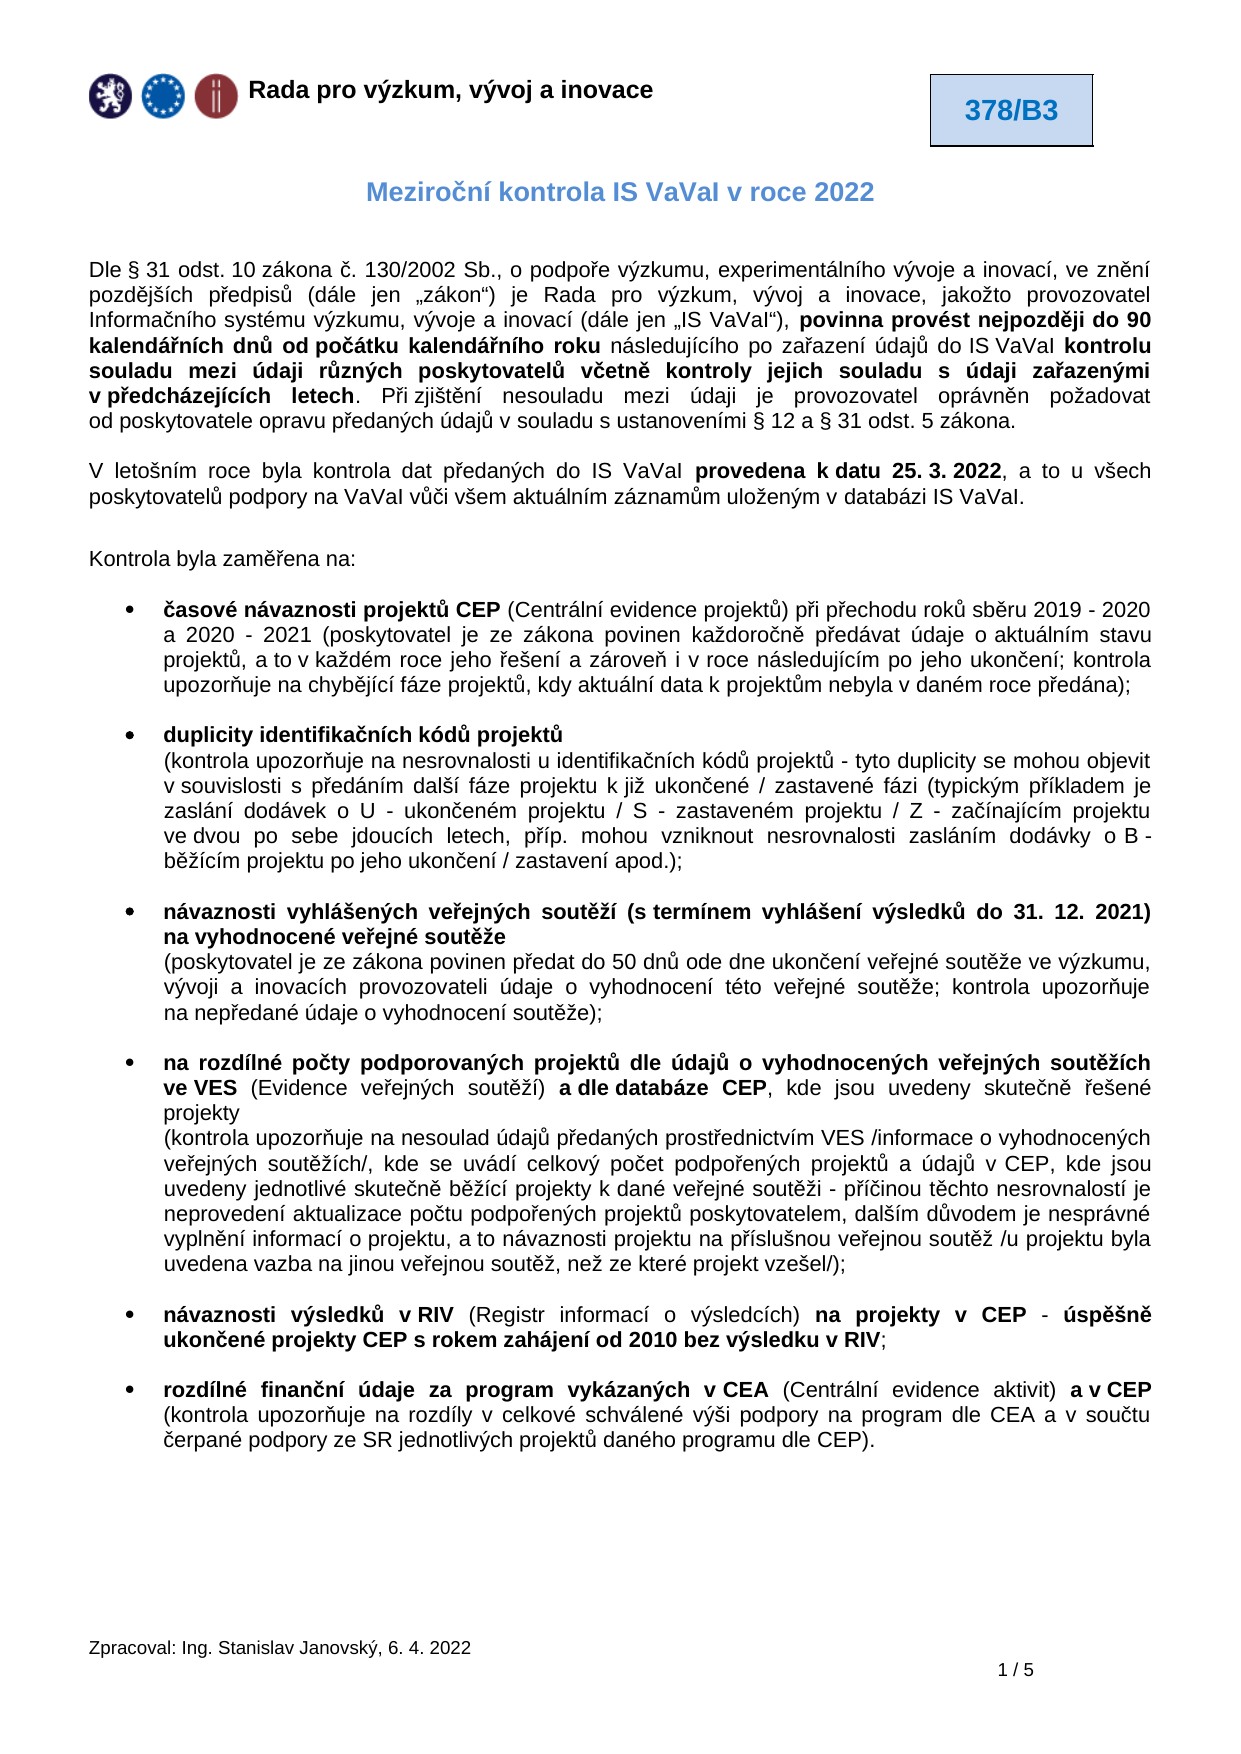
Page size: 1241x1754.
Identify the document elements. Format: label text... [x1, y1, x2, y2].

list duplicity identifikačních kódů projektů [126, 722, 1152, 748]
picture [88, 73, 239, 120]
text (kontrola upozorňuje na nesoulad údajů předaných prostřednictvím VES /informace o vyhodnocených veřejných soutěžích/, kde se uvádí celkový počet podpořených projektů a údajů v CEP, kde jsou uvedeny jednotlivé skutečně běžící projekty k dané veřejné soutěži - příčinou těchto nesrovnalostí je neprovedení aktualizace počtu podpořených projektů poskytovatelem, dalším důvodem je nesprávné vyplnění informací o projektu, a to návaznosti projektu na příslušnou veřejnou soutěž /u projektu byla uvedena vazba na jinou veřejnou soutěž, než ze které projekt vzešel/); [164, 1125, 1152, 1277]
text Meziroční kontrola IS VaVaI v roce 2022 [89, 176, 1152, 207]
text Dle § 31 odst. 10 zákona č. 130/2002 Sb., o podpoře výzkumu, experimentálního vývoje a inovací, ve znění pozdějších předpisů (dále jen „zákon“) je Rada pro výzkum, vývoj a inovace, jakožto provozovatel Informačního systému výzkumu, vývoje a inovací (dále jen „IS VaVaI“), povinna provést nejpozději do 90 kalendářních dnů od počátku kalendářního roku následujícího po zařazení údajů do IS VaVaI kontrolu souladu mezi údaji různých poskytovatelů včetně kontroly jejich souladu s údaji zařazenými v předcházejících letech. Při zjištění nesouladu mezi údaji je provozovatel oprávněn požadovat od poskytovatele opravu předaných údajů v souladu s ustanoveními § 12 a § 31 odst. 5 zákona. [89, 257, 1152, 433]
text Kontrola byla zaměřena na: [89, 546, 1152, 572]
list návaznosti vyhlášených veřejných soutěží (s termínem vyhlášení výsledků do 31. 12. 2021) na vyhodnocené veřejné soutěže [126, 899, 1152, 949]
list na rozdílné počty podporovaných projektů dle údajů o vyhodnocených veřejných soutěžích ve VES (Evidence veřejných soutěží) a dle databáze CEP, kde jsou uvedeny skutečně řešené projekty [126, 1050, 1152, 1125]
list časové návaznosti projektů CEP (Centrální evidence projektů) při přechodu roků sběru 2019 - 2020 a 2020 - 2021 (poskytovatel je ze zákona povinen každoročně předávat údaje o aktuálním stavu projektů, a to v každém roce jeho řešení a zároveň i v roce následujícím po jeho ukončení; kontrola upozorňuje na chybějící fáze projektů, kdy aktuální data k projektům nebyla v daném roce předána); [126, 597, 1152, 697]
text (poskytovatel je ze zákona povinen předat do 50 dnů ode dne ukončení veřejné soutěže ve výzkumu, vývoji a inovacích provozovateli údaje o vyhodnocení této veřejné soutěže; kontrola upozorňuje na nepředané údaje o vyhodnocení soutěže); [164, 949, 1152, 1025]
list návaznosti výsledků v RIV (Registr informací o výsledcích) na projekty v CEP - úspěšně ukončené projekty CEP s rokem zahájení od 2010 bez výsledku v RIV; [126, 1302, 1152, 1352]
list rozdílné finanční údaje za program vykázaných v CEA (Centrální evidence aktivit) a v CEP (kontrola upozorňuje na rozdíly v celkové schválené výši podpory na program dle CEA a v součtu čerpané podpory ze SR jednotlivých projektů daného programu dle CEP). [126, 1377, 1152, 1453]
text (kontrola upozorňuje na nesrovnalosti u identifikačních kódů projektů - tyto duplicity se mohou objevit v souvislosti s předáním další fáze projektu k již ukončené / zastavené fázi (typickým příkladem je zaslání dodávek o U - ukončeném projektu / S - zastaveném projektu / Z - začínajícím projektu ve dvou po sebe jdoucích letech, příp. mohou vzniknout nesrovnalosti zasláním dodávky o B - běžícím projektu po jeho ukončení / zastavení apod.); [164, 748, 1152, 874]
text V letošním roce byla kontrola dat předaných do IS VaVaI provedena k datu 25. 3. 2022, a to u všech poskytovatelů podpory na VaVaI vůči všem aktuálním záznamům uloženým v databázi IS VaVaI. [89, 458, 1152, 509]
